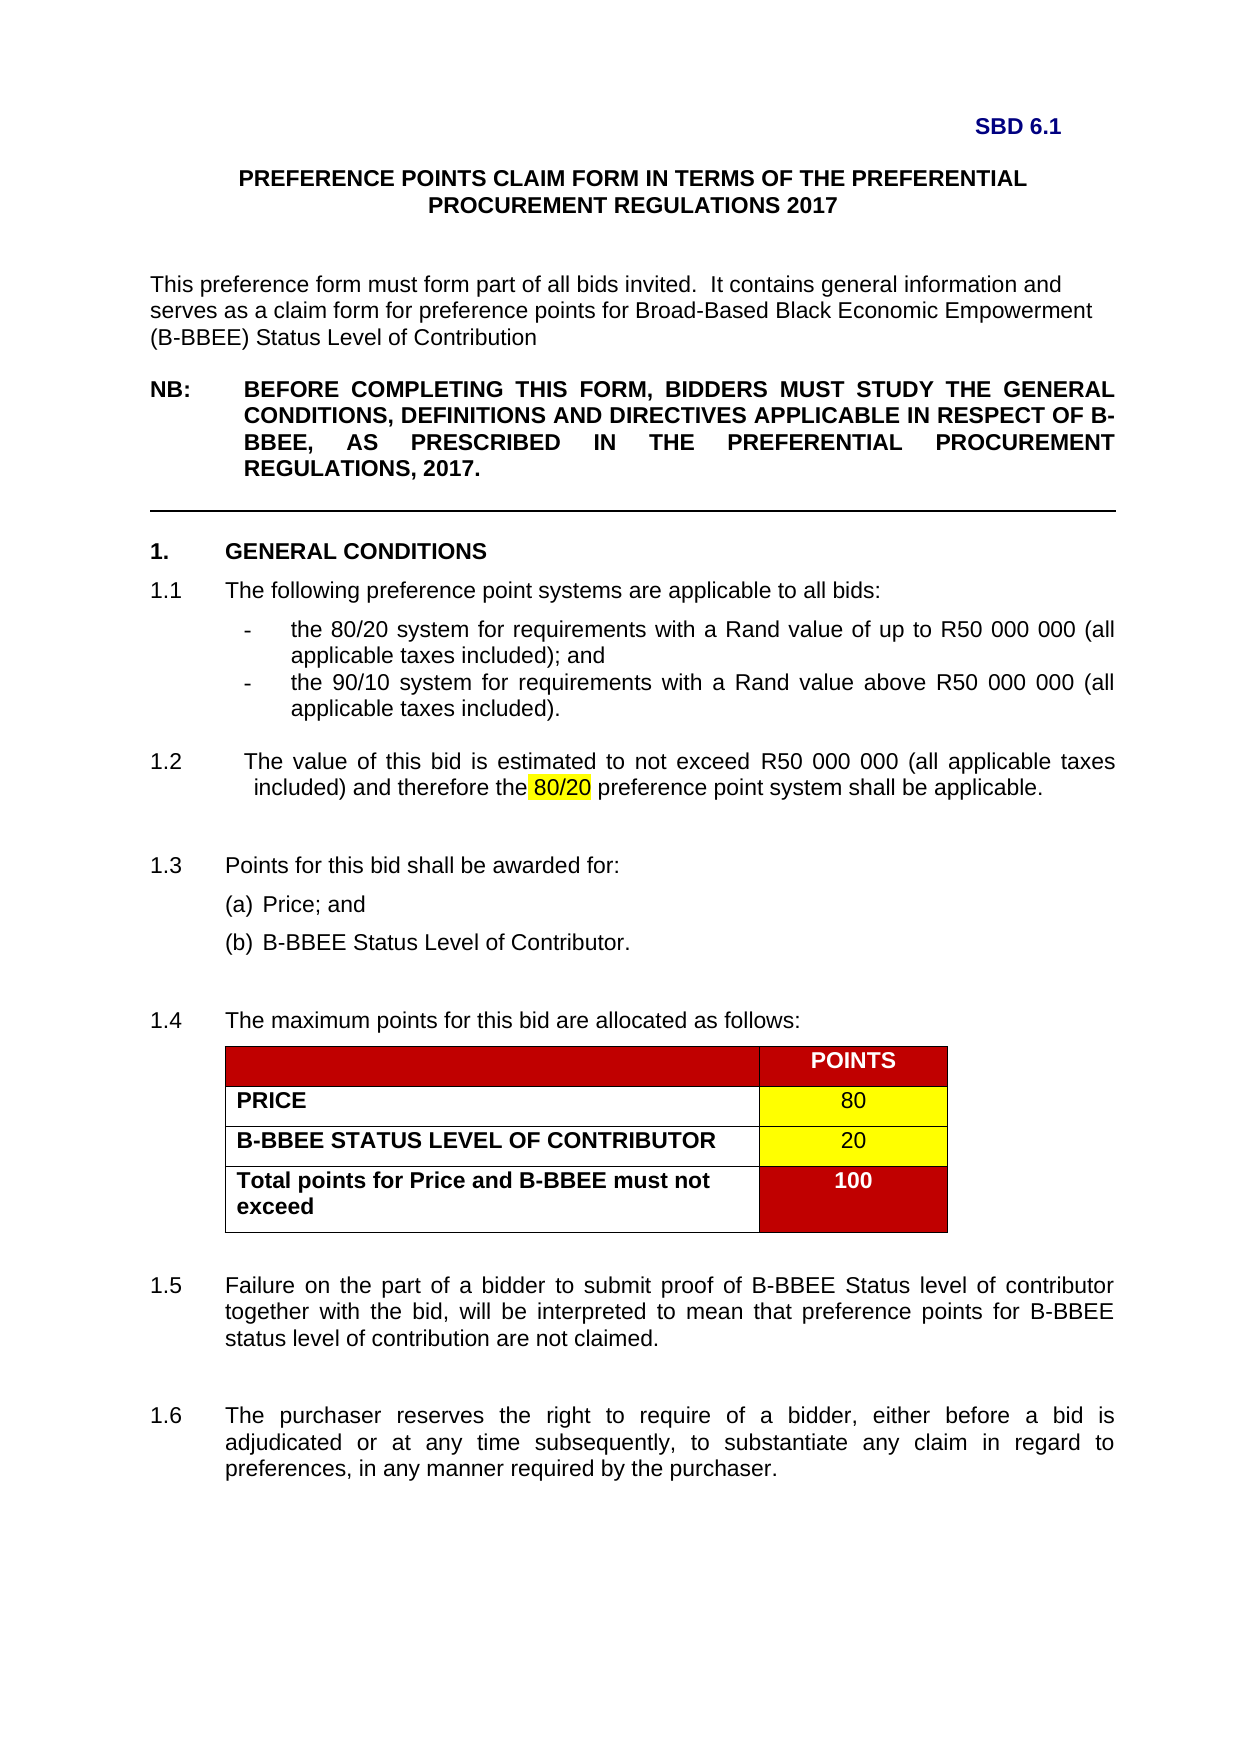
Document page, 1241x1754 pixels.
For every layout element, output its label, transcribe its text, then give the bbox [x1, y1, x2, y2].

text This preference form must form part of all bids invited. It contains general information and serves as a claim form for preference points for Broad-Based Black Economic Empowerment (B-BBEE) Status Level of Contribution [150, 271, 1116, 350]
table_cell B-BBEE STATUS LEVEL OF CONTRIBUTOR [226, 1127, 759, 1166]
list Price; and [225, 891, 1116, 917]
list Points for this bid shall be awarded for: [150, 852, 1116, 878]
list B-BBEE Status Level of Contributor. [225, 929, 1116, 956]
table_cell PRICE [226, 1087, 759, 1126]
table_cell 100 [760, 1167, 947, 1232]
table_header [226, 1047, 759, 1086]
list The purchaser reserves the right to require of a bidder, either before a bid is adjudicated or at any time subsequently, to substantiate any claim in regard to preferences, in any manner required by the purchaser. [150, 1402, 1116, 1481]
table_header POINTS [760, 1047, 947, 1086]
table_cell 80 [760, 1087, 947, 1126]
list the 80/20 system for requirements with a Rand value of up to R50 000 000 (all applicable taxes included); and [244, 616, 1116, 668]
list the 90/10 system for requirements with a Rand value above R50 000 000 (all applicable taxes included). [244, 668, 1116, 721]
list The following preference point systems are applicable to all bids: [150, 577, 1116, 603]
text NB: BEFORE COMPLETING THIS FORM, BIDDERS MUST STUDY THE GENERAL CONDITIONS, DEFINITIONS AND DIRECTIVES APPLICABLE IN RESPECT OF B-BBEE, AS PRESCRIBED IN THE PREFERENTIAL PROCUREMENT REGULATIONS, 2017. [150, 376, 1116, 482]
list GENERAL CONDITIONS [150, 538, 1116, 564]
text SBD 6.1 [150, 113, 1116, 139]
text PREFERENCE POINTS CLAIM FORM IN TERMS OF THE PREFERENTIAL PROCUREMENT REGULATIONS 2017 [150, 165, 1116, 218]
list The value of this bid is estimated to not exceed R50 000 000 (all applicable taxes included) and therefore the 80/20 preference point system shall be applicable. [150, 748, 1116, 800]
table_cell Total points for Price and B-BBEE must not exceed [226, 1167, 759, 1232]
table_cell 20 [760, 1127, 947, 1166]
list The maximum points for this bid are allocated as follows: [150, 1007, 1116, 1033]
list Failure on the part of a bidder to submit proof of B-BBEE Status level of contributor together with the bid, will be interpreted to mean that preference points for B-BBEE status level of contribution are not claimed. [150, 1272, 1116, 1351]
